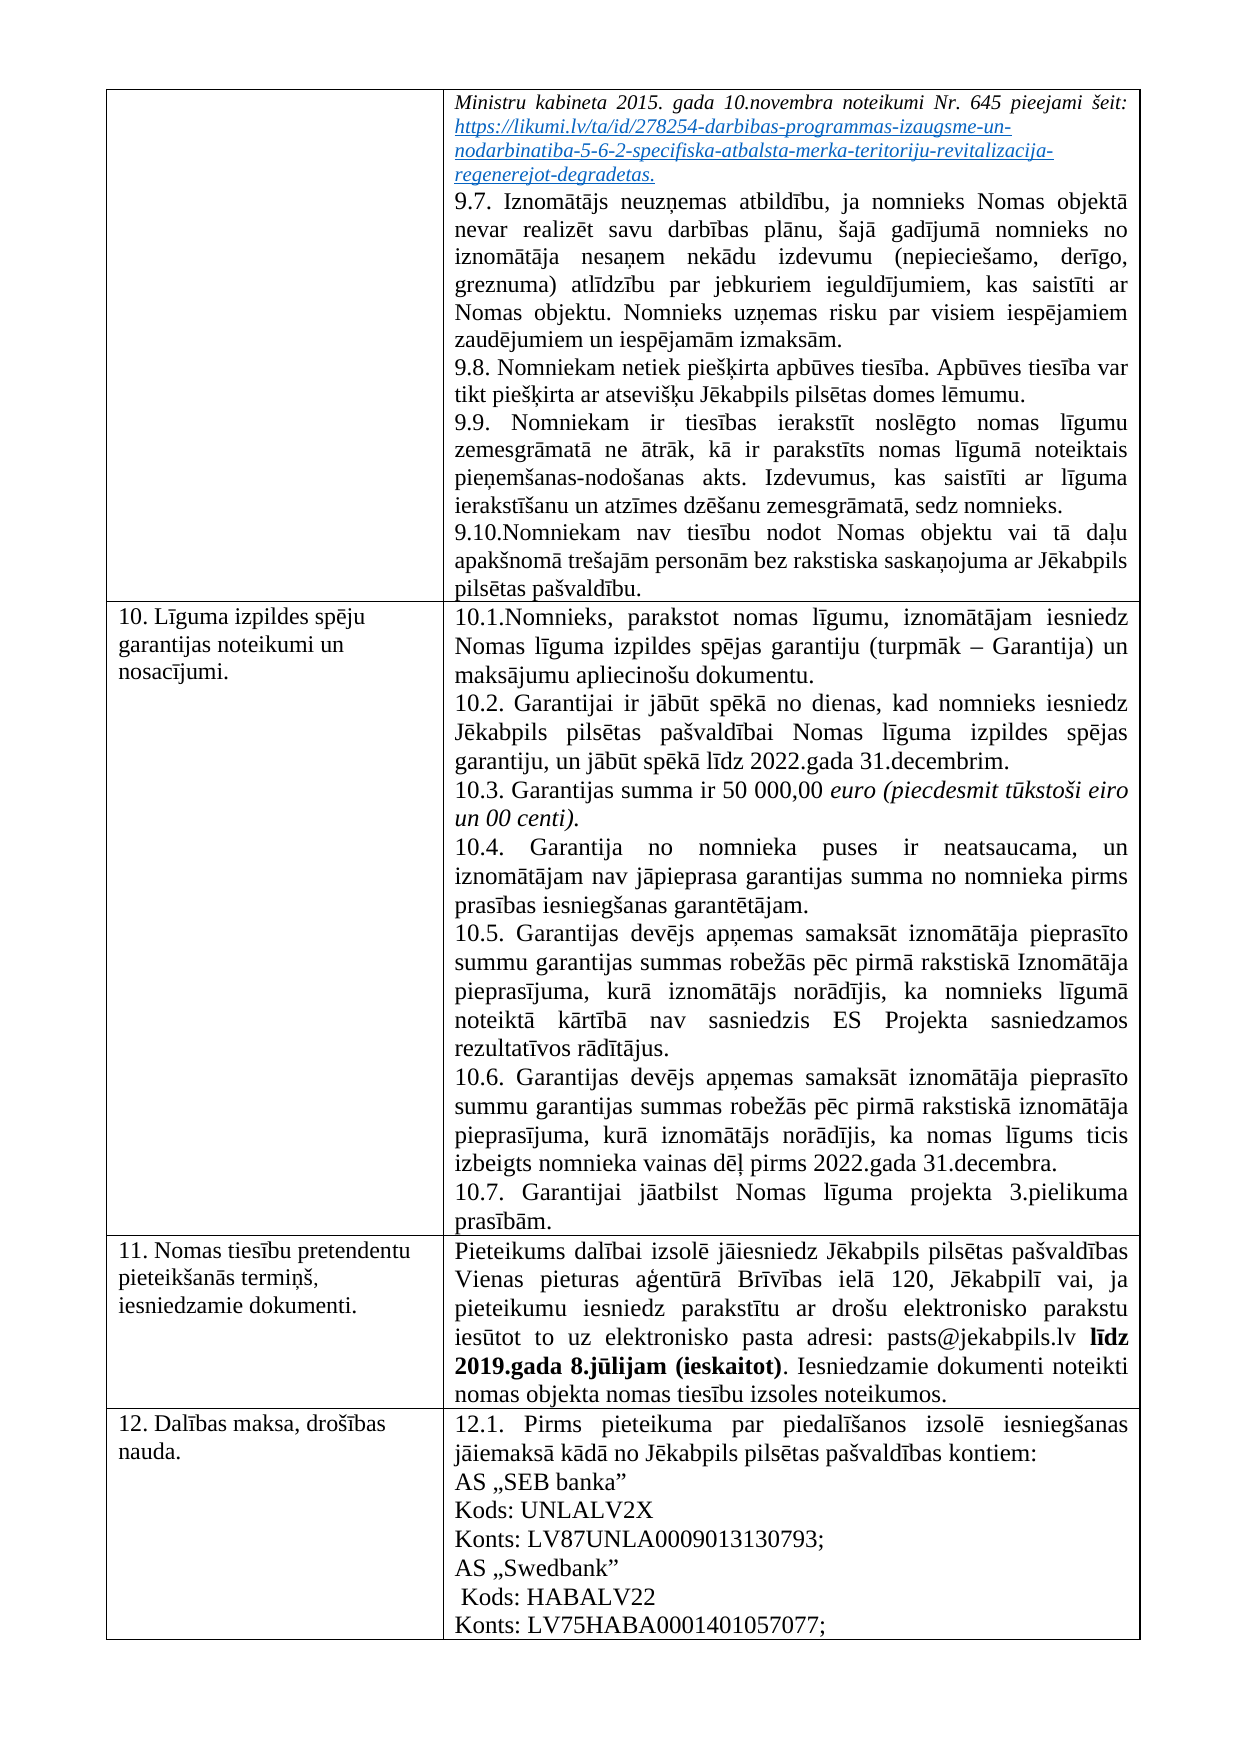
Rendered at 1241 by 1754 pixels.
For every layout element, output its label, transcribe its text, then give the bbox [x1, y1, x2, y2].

table_cell 10.1.Nomnieks, parakstot nomas līgumu, iznomātājam iesniedz Nomas līguma izpildes spējas garantiju (turpmāk – Garantija) un maksājumu apliecinošu dokumentu. 10.2. Garantijai ir jābūt spēkā no dienas, kad nomnieks iesniedz Jēkabpils pilsētas pašvaldībai Nomas līguma izpildes spējas garantiju, un jābūt spēkā līdz 2022.gada 31.decembrim. 10.3. Garantijas summa ir 50 000,00 euro (piecdesmit tūkstoši eiro un 00 centi). 10.4. Garantija no nomnieka puses ir neatsaucama, un iznomātājam nav jāpieprasa garantijas summa no nomnieka pirms prasības iesniegšanas garantētājam. 10.5. Garantijas devējs apņemas samaksāt iznomātāja pieprasīto summu garantijas summas robežās pēc pirmā rakstiskā Iznomātāja pieprasījuma, kurā iznomātājs norādījis, ka nomnieks līgumā noteiktā kārtībā nav sasniedzis ES Projekta sasniedzamos rezultatīvos rādītājus. 10.6. Garantijas devējs apņemas samaksāt iznomātāja pieprasīto summu garantijas summas robežās pēc pirmā rakstiskā iznomātāja pieprasījuma, kurā iznomātājs norādījis, ka nomas līgums ticis izbeigts nomnieka vainas dēļ pirms 2022.gada 31.decembra. 10.7. Garantijai jāatbilst Nomas līguma projekta 3.pielikuma prasībām. [444, 602, 1139, 1235]
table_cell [444, 90, 1139, 601]
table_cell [444, 1409, 1139, 1639]
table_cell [107, 90, 443, 601]
table_cell Pieteikums dalībai izsolē jāiesniedz Jēkabpils pilsētas pašvaldības Vienas pieturas aģentūrā Brīvības ielā 120, Jēkabpilī vai, ja pieteikumu iesniedz parakstītu ar drošu elektronisko parakstu iesūtot to uz elektronisko pasta adresi: pasts@jekabpils.lv līdz 2019.gada 8.jūlijam (ieskaitot). Iesniedzamie dokumenti noteikti nomas objekta nomas tiesību izsoles noteikumos. [444, 1236, 1139, 1408]
table_cell 11. Nomas tiesību pretendentu pieteikšanās termiņš, iesniedzamie dokumenti. [107, 1236, 443, 1408]
table_cell 10. Līguma izpildes spēju garantijas noteikumi un nosacījumi. [107, 602, 443, 1235]
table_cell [107, 1409, 443, 1639]
